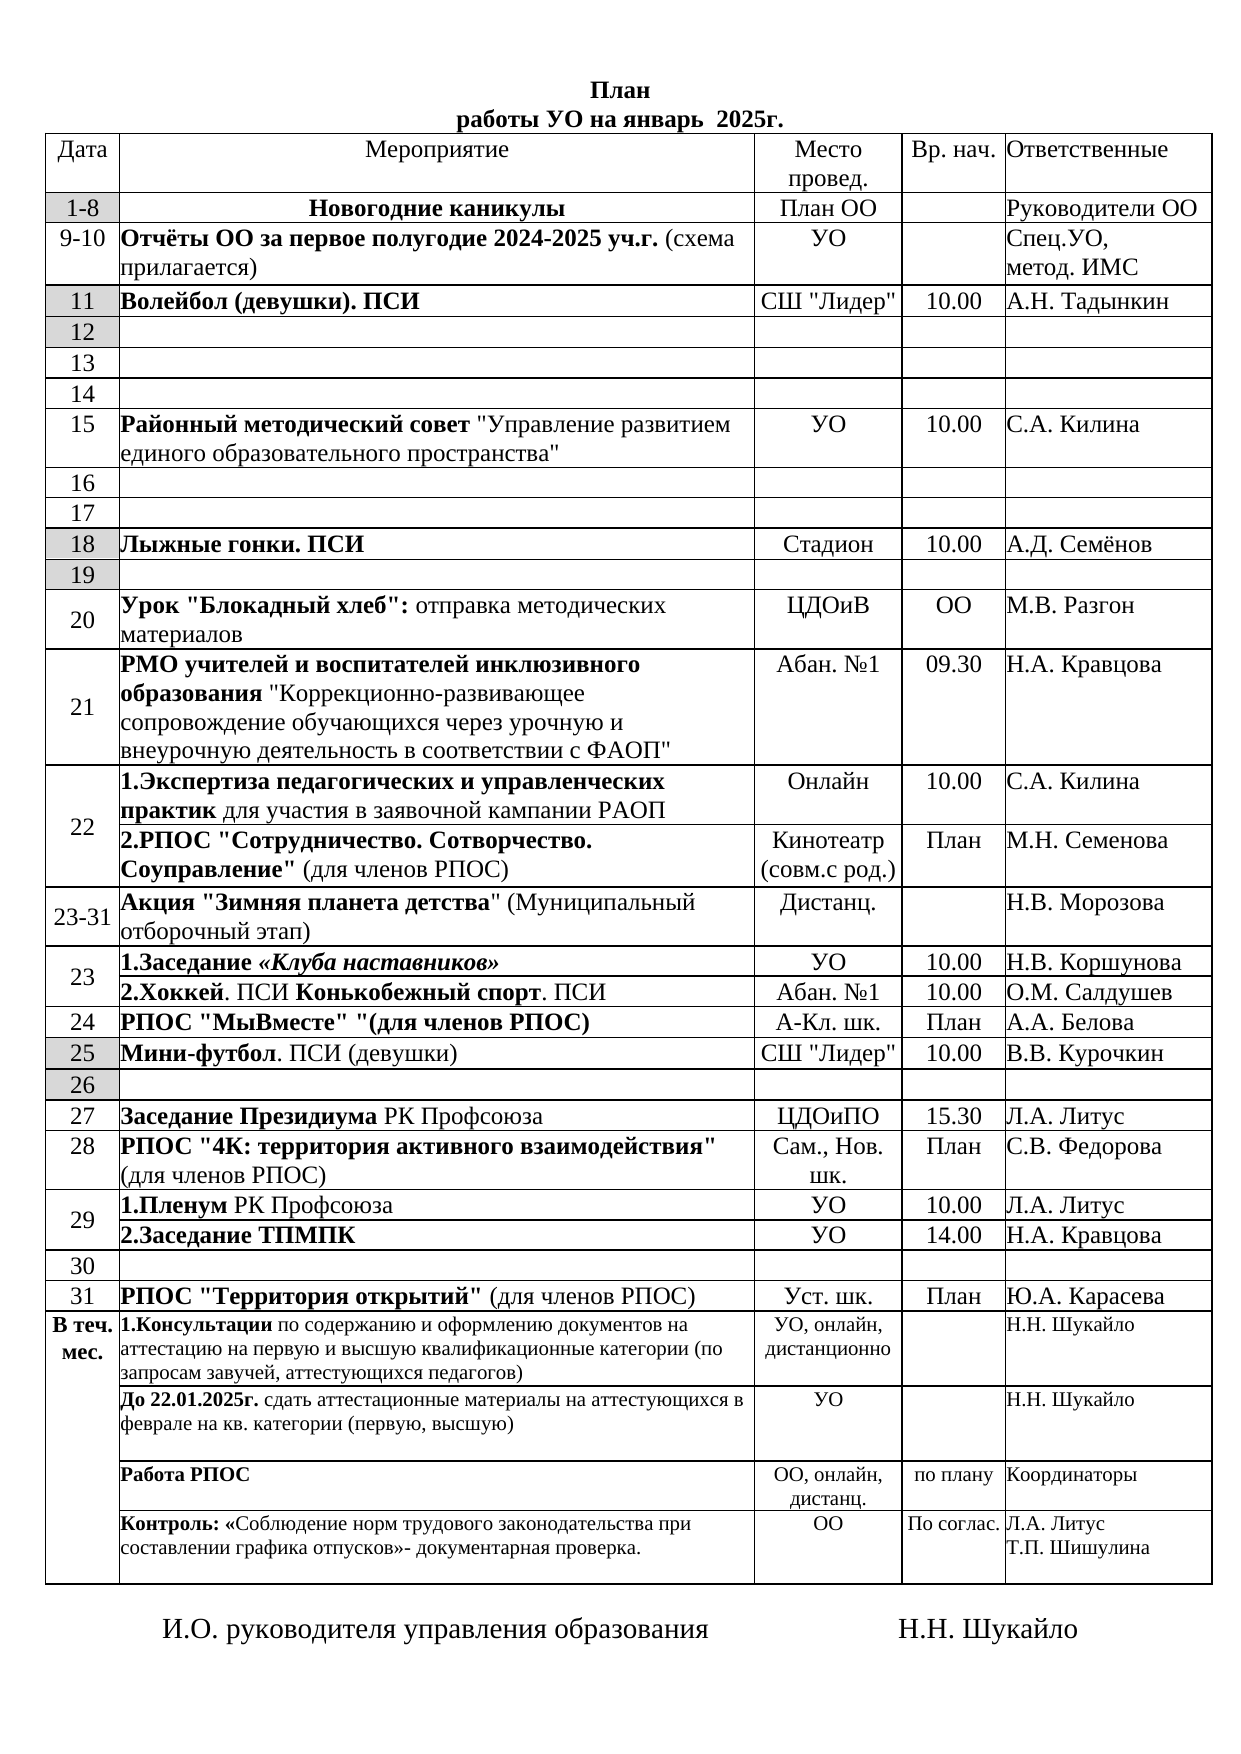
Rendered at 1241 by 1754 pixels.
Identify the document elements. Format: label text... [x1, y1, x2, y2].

table_cell [1006, 560, 1211, 589]
table_cell [903, 1387, 1005, 1460]
table_cell ЦДОиВ [755, 590, 901, 648]
table_cell В теч. мес. [46, 1312, 119, 1583]
table_cell 1.Пленум РК Профсоюза [120, 1190, 754, 1219]
table_cell Абан. №1 [755, 977, 901, 1006]
table_cell Л.А. Литус Т.П. Шишулина [1006, 1511, 1211, 1583]
table_cell [903, 1070, 1005, 1099]
table_cell [755, 348, 901, 377]
table_cell [120, 317, 754, 347]
table_cell А.Н. Тадынкин [1006, 286, 1211, 316]
table_cell 2.Хоккей. ПСИ Конькобежный спорт. ПСИ [120, 977, 754, 1006]
table_cell Л.А. Литус [1006, 1101, 1211, 1130]
table_cell [903, 223, 1005, 284]
table_cell 26 [46, 1070, 119, 1099]
table_cell Дистанц. [755, 888, 901, 945]
table_cell Спец.УО, метод. ИМС [1006, 223, 1211, 284]
table_cell План [903, 825, 1005, 886]
table_cell Уст. шк. [755, 1281, 901, 1310]
table_cell 13 [46, 348, 119, 377]
table_cell [903, 193, 1005, 222]
table_cell Заседание Президиума РК Профсоюза [120, 1101, 754, 1130]
table_cell [903, 560, 1005, 589]
table_cell [903, 348, 1005, 377]
table_header Место провед. [755, 134, 901, 192]
table_cell Н.В. Морозова [1006, 888, 1211, 945]
table_cell 10.00 [903, 529, 1005, 558]
table_cell [120, 468, 754, 497]
table_cell 2.Заседание ТПМПК [120, 1221, 754, 1249]
table_cell УО [755, 947, 901, 975]
table_cell Мини-футбол. ПСИ (девушки) [120, 1038, 754, 1068]
table_cell [1006, 1070, 1211, 1099]
table_cell Урок "Блокадный хлеб": отправка методических материалов [120, 590, 754, 648]
table_cell ОО, онлайн, дистанц. [755, 1462, 901, 1510]
table_cell [1006, 379, 1211, 407]
table_cell Кинотеатр (совм.с род.) [755, 825, 901, 886]
table_cell СШ "Лидер" [755, 1038, 901, 1068]
table_cell [755, 317, 901, 347]
table_cell 31 [46, 1281, 119, 1310]
table_cell 16 [46, 468, 119, 497]
table_cell О.М. Салдушев [1006, 977, 1211, 1006]
table_cell 27 [46, 1101, 119, 1130]
table_cell 24 [46, 1007, 119, 1037]
table_cell [1006, 498, 1211, 527]
table_cell по плану [903, 1462, 1005, 1510]
table_cell 12 [46, 317, 119, 347]
table_cell 21 [46, 650, 119, 764]
table_cell [1006, 1251, 1211, 1280]
table_cell 19 [46, 560, 119, 589]
table_cell [903, 1312, 1005, 1385]
table_cell 28 [46, 1131, 119, 1189]
table_cell До 22.01.2025г. сдать аттестационные материалы на аттестующихся в феврале на кв. категории (первую, высшую) [120, 1387, 754, 1460]
table_cell [120, 1251, 754, 1280]
table_cell РПОС "Территория открытий" (для членов РПОС) [120, 1281, 754, 1310]
table_cell 15 [46, 409, 119, 467]
table_cell 30 [46, 1251, 119, 1280]
table_cell 14 [46, 379, 119, 407]
table_cell 2.РПОС "Сотрудничество. Сотворчество. Соуправление" (для членов РПОС) [120, 825, 754, 886]
table_cell [755, 560, 901, 589]
table_cell [120, 498, 754, 527]
table_cell Отчёты ОО за первое полугодие 2024-2025 уч.г. (схема прилагается) [120, 223, 754, 284]
table_cell Онлайн [755, 766, 901, 823]
table_cell [120, 348, 754, 377]
table_header Вр. нач. [903, 134, 1005, 192]
table_cell 18 [46, 529, 119, 558]
table_cell 1.Экспертиза педагогических и управленческих практик для участия в заявочной кампании РАОП [120, 766, 754, 823]
table_cell Н.Н. Шукайло [1006, 1312, 1211, 1385]
table_cell 09.30 [903, 650, 1005, 764]
table_cell [755, 1251, 901, 1280]
table_cell РМО учителей и воспитателей инклюзивного образования "Коррекционно-развивающее сопровождение обучающихся через урочную и внеурочную деятельность в соответствии с ФАОП" [120, 650, 754, 764]
table_cell Сам., Нов. шк. [755, 1131, 901, 1189]
table_cell Н.А. Кравцова [1006, 650, 1211, 764]
table_cell 10.00 [903, 409, 1005, 467]
table_cell План [903, 1131, 1005, 1189]
table_cell А.А. Белова [1006, 1007, 1211, 1037]
table_cell План [903, 1007, 1005, 1037]
table_cell 10.00 [903, 1190, 1005, 1219]
table_cell 1-8 [46, 193, 119, 222]
table_cell Координаторы [1006, 1462, 1211, 1510]
table_cell 15.30 [903, 1101, 1005, 1130]
text План [75, 75, 1165, 104]
table_cell [903, 498, 1005, 527]
table_cell Стадион [755, 529, 901, 558]
table_cell [755, 379, 901, 407]
table_cell Работа РПОС [120, 1462, 754, 1510]
table_cell А-Кл. шк. [755, 1007, 901, 1037]
table_cell 29 [46, 1190, 119, 1249]
table_cell Контроль: «Соблюдение норм трудового законодательства при составлении графика отпусков»- документарная проверка. [120, 1511, 754, 1583]
table_cell Ю.А. Карасева [1006, 1281, 1211, 1310]
table_cell [755, 1070, 901, 1099]
table_cell 20 [46, 590, 119, 648]
table_cell УО [755, 1190, 901, 1219]
table_cell РПОС "МыВместе" "(для членов РПОС) [120, 1007, 754, 1037]
text И.О. руководителя управления образования Н.Н. Шукайло [75, 1611, 1165, 1644]
table_cell УО [755, 223, 901, 284]
table_cell М.В. Разгон [1006, 590, 1211, 648]
table_cell 10.00 [903, 1038, 1005, 1068]
table_cell 10.00 [903, 766, 1005, 823]
table_cell [120, 1070, 754, 1099]
table_cell [755, 498, 901, 527]
table_cell 23-31 [46, 888, 119, 945]
table_cell Абан. №1 [755, 650, 901, 764]
table_cell Новогодние каникулы [120, 193, 754, 222]
table_cell УО [755, 1387, 901, 1460]
table_cell РПОС "4К: территория активного взаимодействия" (для членов РПОС) [120, 1131, 754, 1189]
table_cell [903, 1251, 1005, 1280]
table_cell Руководители ОО [1006, 193, 1211, 222]
table_cell Волейбол (девушки). ПСИ [120, 286, 754, 316]
table_cell 17 [46, 498, 119, 527]
table_cell [755, 468, 901, 497]
table_cell М.Н. Семенова [1006, 825, 1211, 886]
table_cell ОО [755, 1511, 901, 1583]
text работы УО на январь 2025г. [75, 104, 1165, 132]
table_cell План [903, 1281, 1005, 1310]
table_cell С.А. Килина [1006, 766, 1211, 823]
table_cell А.Д. Семёнов [1006, 529, 1211, 558]
table_cell СШ "Лидер" [755, 286, 901, 316]
table_cell С.А. Килина [1006, 409, 1211, 467]
table_cell [903, 317, 1005, 347]
table_cell С.В. Федорова [1006, 1131, 1211, 1189]
table_cell План ОО [755, 193, 901, 222]
table_cell 1.Заседание «Клуба наставников» [120, 947, 754, 975]
table_cell 14.00 [903, 1221, 1005, 1249]
table_cell УО, онлайн, дистанционно [755, 1312, 901, 1385]
table_cell ОО [903, 590, 1005, 648]
table_header Мероприятие [120, 134, 754, 192]
table_cell [903, 468, 1005, 497]
table_cell 9-10 [46, 223, 119, 284]
table_cell Районный методический совет "Управление развитием единого образовательного пространства" [120, 409, 754, 467]
table_cell [903, 888, 1005, 945]
table_cell 10.00 [903, 977, 1005, 1006]
table_cell 23 [46, 947, 119, 1006]
table_cell [1006, 317, 1211, 347]
table_cell В.В. Курочкин [1006, 1038, 1211, 1068]
table_cell [1006, 468, 1211, 497]
table_header Дата [46, 134, 119, 192]
table_cell Н.В. Коршунова [1006, 947, 1211, 975]
table_cell Н.А. Кравцова [1006, 1221, 1211, 1249]
table_cell УО [755, 409, 901, 467]
table_cell По соглас. [903, 1511, 1005, 1583]
table_cell 25 [46, 1038, 119, 1068]
table_cell 22 [46, 766, 119, 886]
table_cell Акция "Зимняя планета детства" (Муниципальный отборочный этап) [120, 888, 754, 945]
table_cell Л.А. Литус [1006, 1190, 1211, 1219]
table_cell 1.Консультации по содержанию и оформлению документов на аттестацию на первую и высшую квалификационные категории (по запросам завучей, аттестующихся педагогов) [120, 1312, 754, 1385]
table_cell [120, 379, 754, 407]
table_header Ответственные [1006, 134, 1211, 192]
table_cell УО [755, 1221, 901, 1249]
table_cell 10.00 [903, 947, 1005, 975]
table_cell Лыжные гонки. ПСИ [120, 529, 754, 558]
table_cell [903, 379, 1005, 407]
table_cell [120, 560, 754, 589]
table_cell [1006, 348, 1211, 377]
table_cell 10.00 [903, 286, 1005, 316]
table_cell ЦДОиПО [755, 1101, 901, 1130]
table_cell 11 [46, 286, 119, 316]
table_cell Н.Н. Шукайло [1006, 1387, 1211, 1460]
